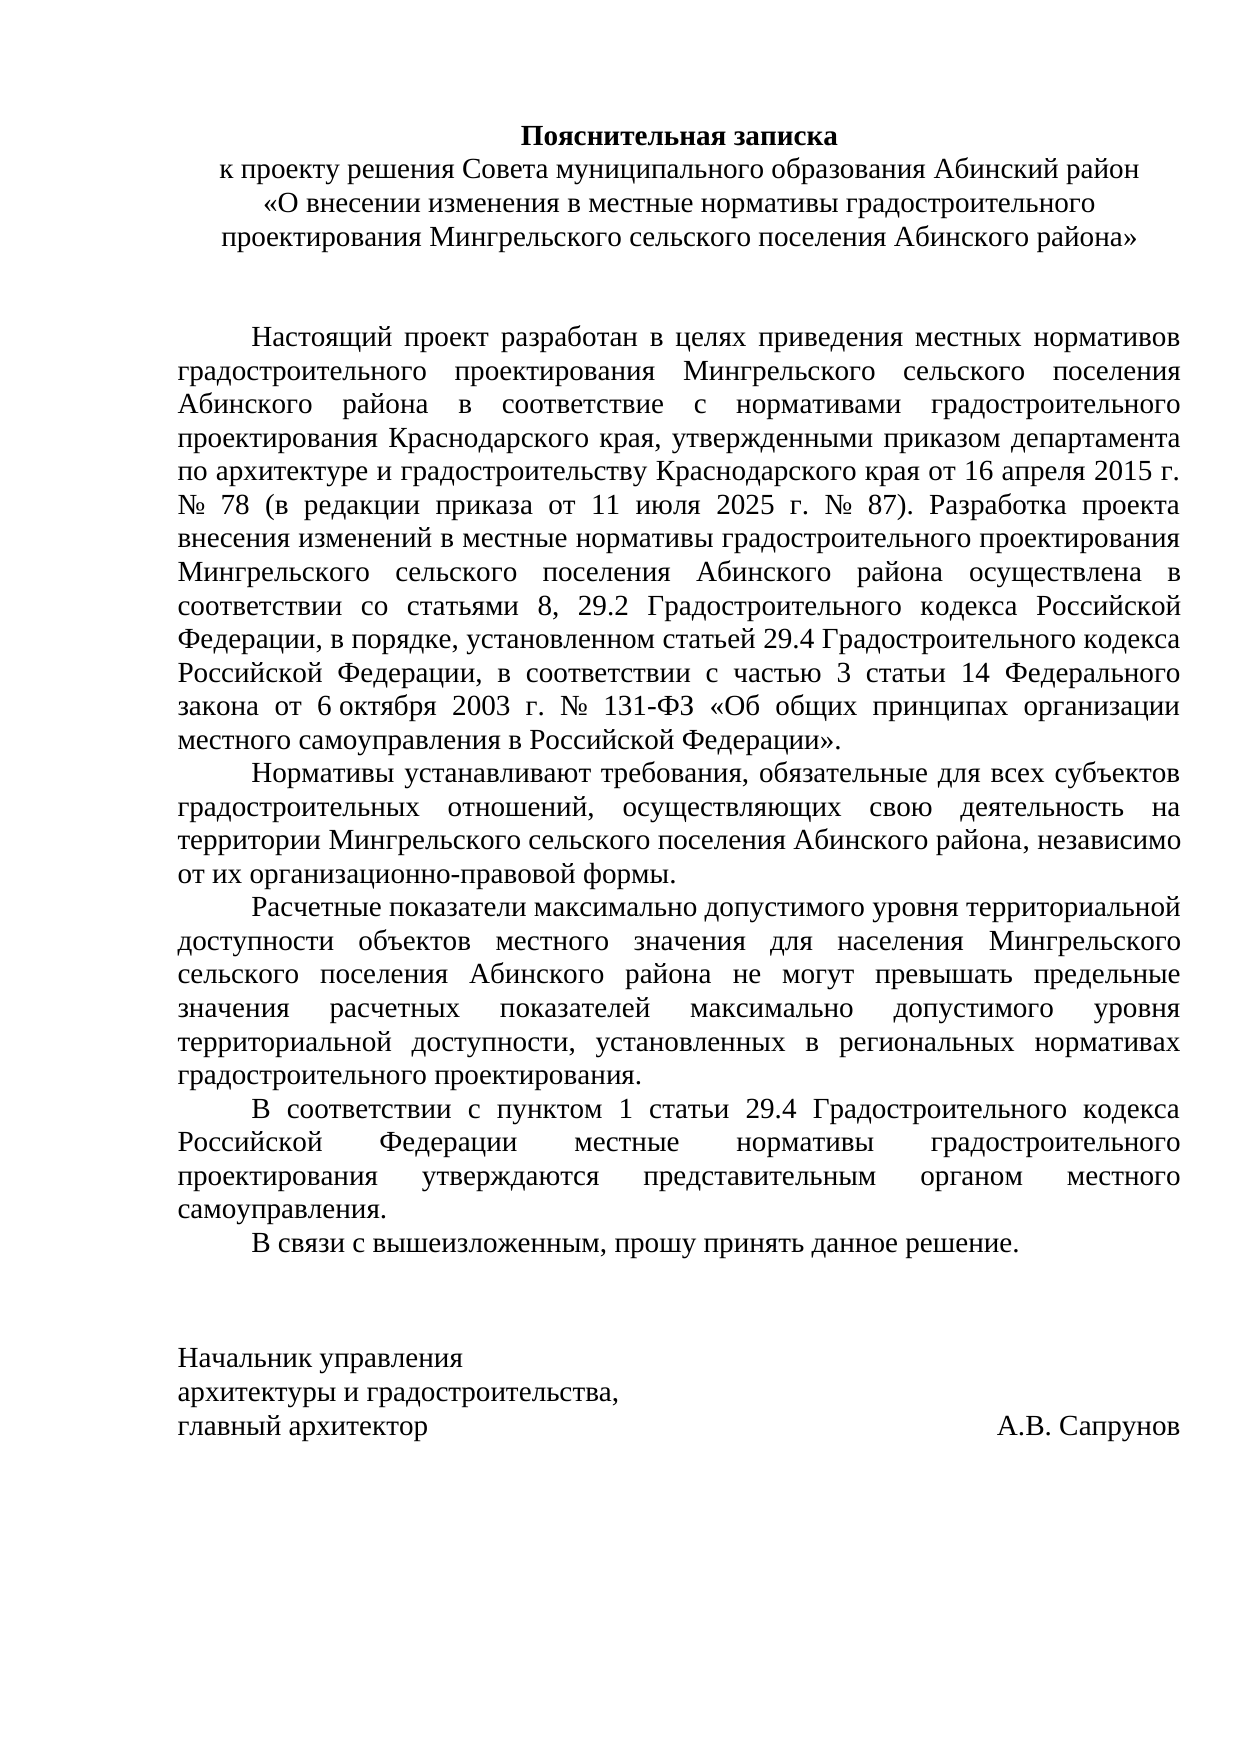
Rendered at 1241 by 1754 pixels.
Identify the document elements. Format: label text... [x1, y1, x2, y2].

subtitle Настоящий проект разработан в целях приведения местных нормативов градостроительного проектирования Мингрельского сельского поселения Абинского района в соответствие с нормативами градостроительного проектирования Краснодарского края, утвержденными приказом департамента по архитектуре и градостроительству Краснодарского края от 16 апреля 2015 г. № 78 (в редакции приказа от 11 июля 2025 г. № 87). Разработка проекта внесения изменений в местные нормативы градостроительного проектирования Мингрельского сельского поселения Абинского района осуществлена в соответствии со статьями 8, 29.2 Градостроительного кодекса Российской Федерации, в порядке, установленном статьей 29.4 Градостроительного кодекса Российской Федерации, в соответствии с частью 3 статьи 14 Федерального закона от 6 октября 2003 г. № 131-ФЗ «Об общих принципах организации местного самоуправления в Российской Федерации». [177, 319, 1181, 755]
text главный архитектор А.В. Сапрунов [177, 1408, 1181, 1441]
text В связи с вышеизложенным, прошу принять данное решение. [177, 1225, 1181, 1258]
text архитектуры и градостроительства, [177, 1374, 1181, 1408]
text В соответствии с пунктом 1 статьи 29.4 Градостроительного кодекса Российской Федерации местные нормативы градостроительного проектирования утверждаются представительным органом местного самоуправления. [177, 1091, 1181, 1225]
text Начальник управления [177, 1341, 1181, 1374]
text Пояснительная записка [177, 118, 1181, 152]
subtitle Нормативы устанавливают требования, обязательные для всех субъектов градостроительных отношений, осуществляющих свою деятельность на территории Мингрельского сельского поселения Абинского района, независимо от их организационно-правовой формы. [177, 755, 1181, 889]
text к проекту решения Совета муниципального образования Абинский район [177, 152, 1181, 185]
subtitle «О внесении изменения в местные нормативы градостроительного проектирования Мингрельского сельского поселения Абинского района» [177, 185, 1181, 252]
text Расчетные показатели максимально допустимого уровня территориальной доступности объектов местного значения для населения Мингрельского сельского поселения Абинского района не могут превышать предельные значения расчетных показателей максимально допустимого уровня территориальной доступности, установленных в региональных нормативах градостроительного проектирования. [177, 889, 1181, 1091]
